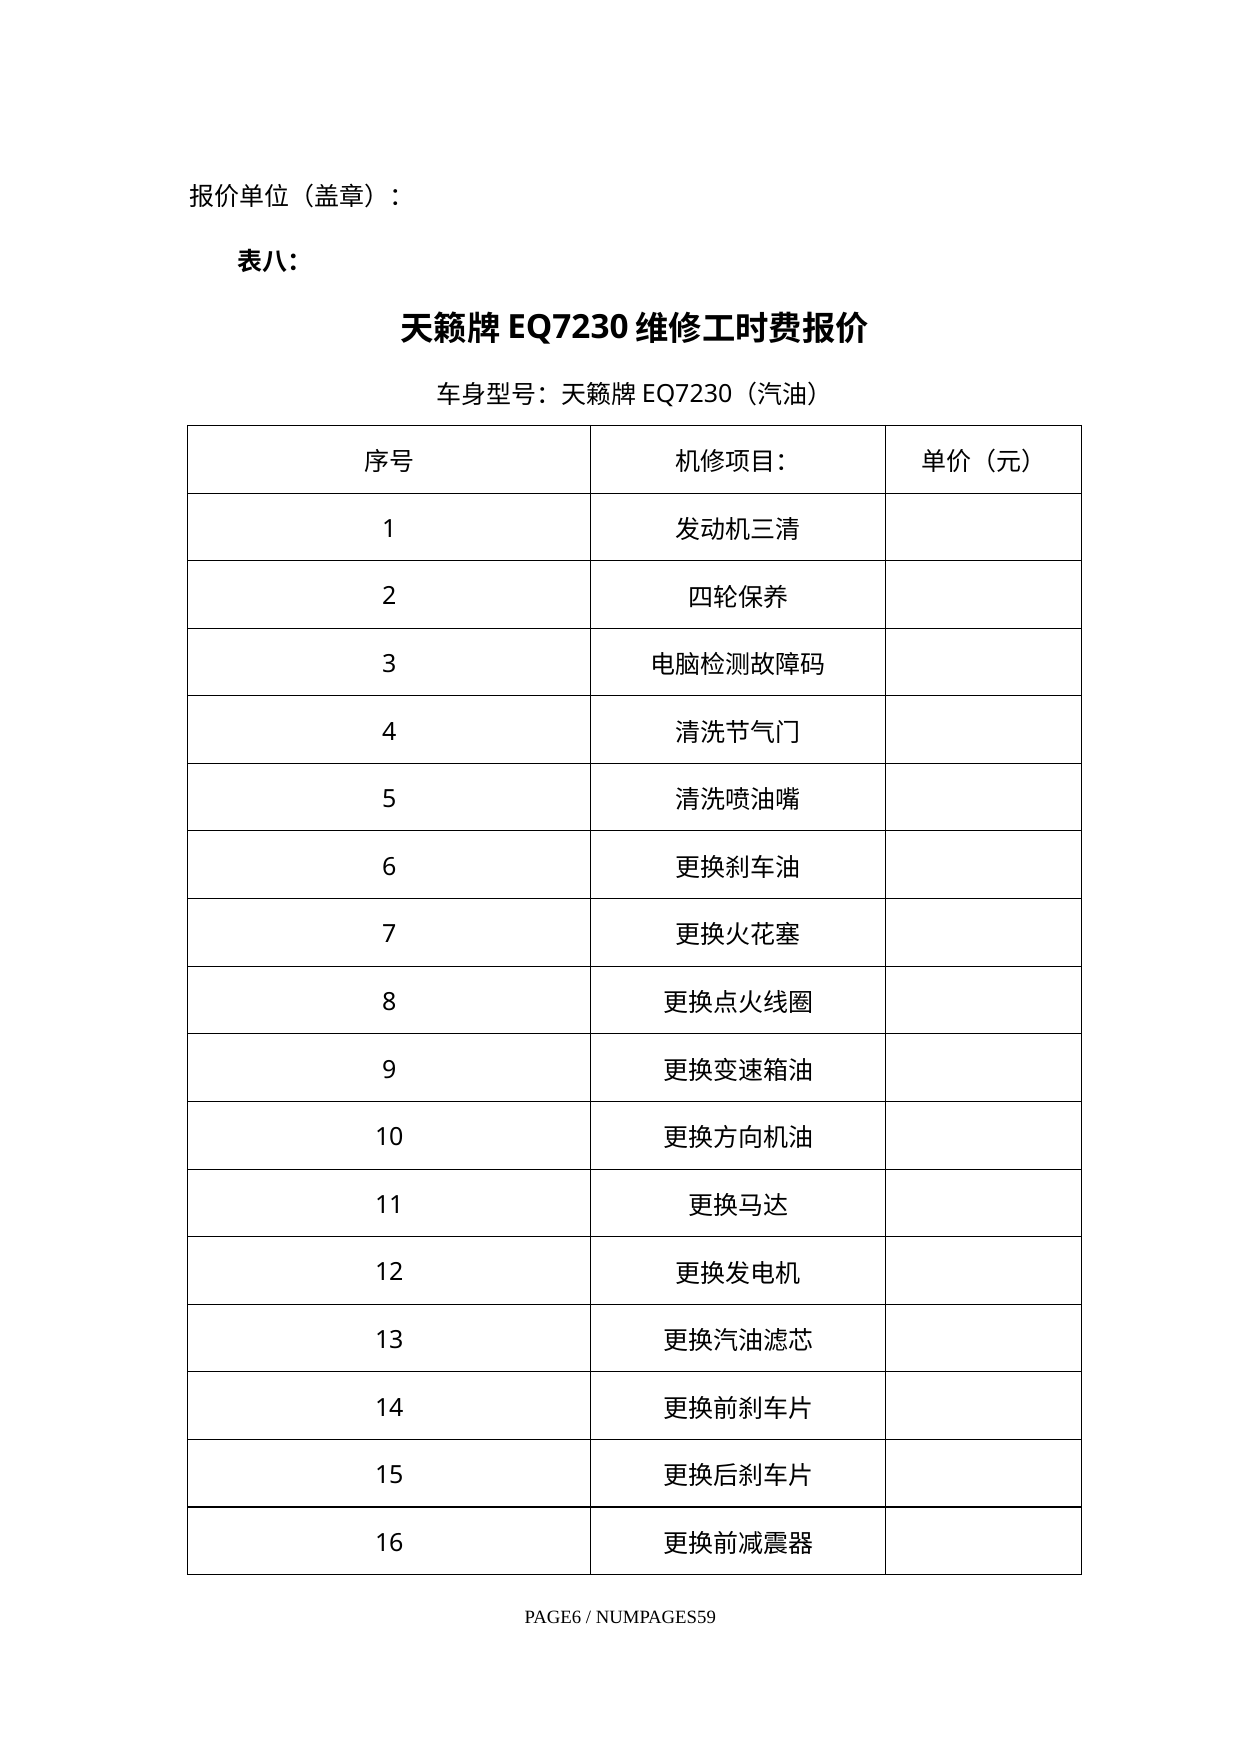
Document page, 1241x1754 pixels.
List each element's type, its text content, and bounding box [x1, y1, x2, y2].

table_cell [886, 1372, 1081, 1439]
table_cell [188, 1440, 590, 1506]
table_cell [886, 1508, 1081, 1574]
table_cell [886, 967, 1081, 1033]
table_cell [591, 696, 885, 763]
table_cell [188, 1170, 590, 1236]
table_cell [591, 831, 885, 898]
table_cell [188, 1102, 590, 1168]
text 表八： [187, 227, 1053, 292]
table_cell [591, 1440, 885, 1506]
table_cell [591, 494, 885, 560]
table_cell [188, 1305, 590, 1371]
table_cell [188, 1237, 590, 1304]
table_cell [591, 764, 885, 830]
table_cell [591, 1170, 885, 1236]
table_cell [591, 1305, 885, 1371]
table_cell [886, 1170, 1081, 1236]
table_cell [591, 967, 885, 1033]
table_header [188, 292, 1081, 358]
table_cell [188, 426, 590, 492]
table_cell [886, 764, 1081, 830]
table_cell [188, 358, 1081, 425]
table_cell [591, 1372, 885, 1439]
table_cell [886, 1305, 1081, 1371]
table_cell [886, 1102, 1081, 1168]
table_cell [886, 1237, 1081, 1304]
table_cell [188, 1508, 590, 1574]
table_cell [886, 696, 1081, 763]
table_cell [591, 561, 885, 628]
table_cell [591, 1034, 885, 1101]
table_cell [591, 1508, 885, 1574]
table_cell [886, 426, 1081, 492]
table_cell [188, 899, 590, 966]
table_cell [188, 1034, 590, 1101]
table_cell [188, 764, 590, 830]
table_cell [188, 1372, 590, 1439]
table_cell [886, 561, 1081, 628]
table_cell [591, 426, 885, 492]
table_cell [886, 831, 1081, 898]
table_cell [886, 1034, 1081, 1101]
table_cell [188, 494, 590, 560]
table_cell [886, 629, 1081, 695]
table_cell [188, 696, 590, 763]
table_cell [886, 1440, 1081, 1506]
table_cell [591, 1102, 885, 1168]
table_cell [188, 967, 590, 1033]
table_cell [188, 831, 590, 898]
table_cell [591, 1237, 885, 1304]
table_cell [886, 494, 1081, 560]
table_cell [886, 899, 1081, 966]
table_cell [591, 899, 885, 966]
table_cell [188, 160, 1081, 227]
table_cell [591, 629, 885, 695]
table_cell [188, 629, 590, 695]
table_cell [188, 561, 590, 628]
